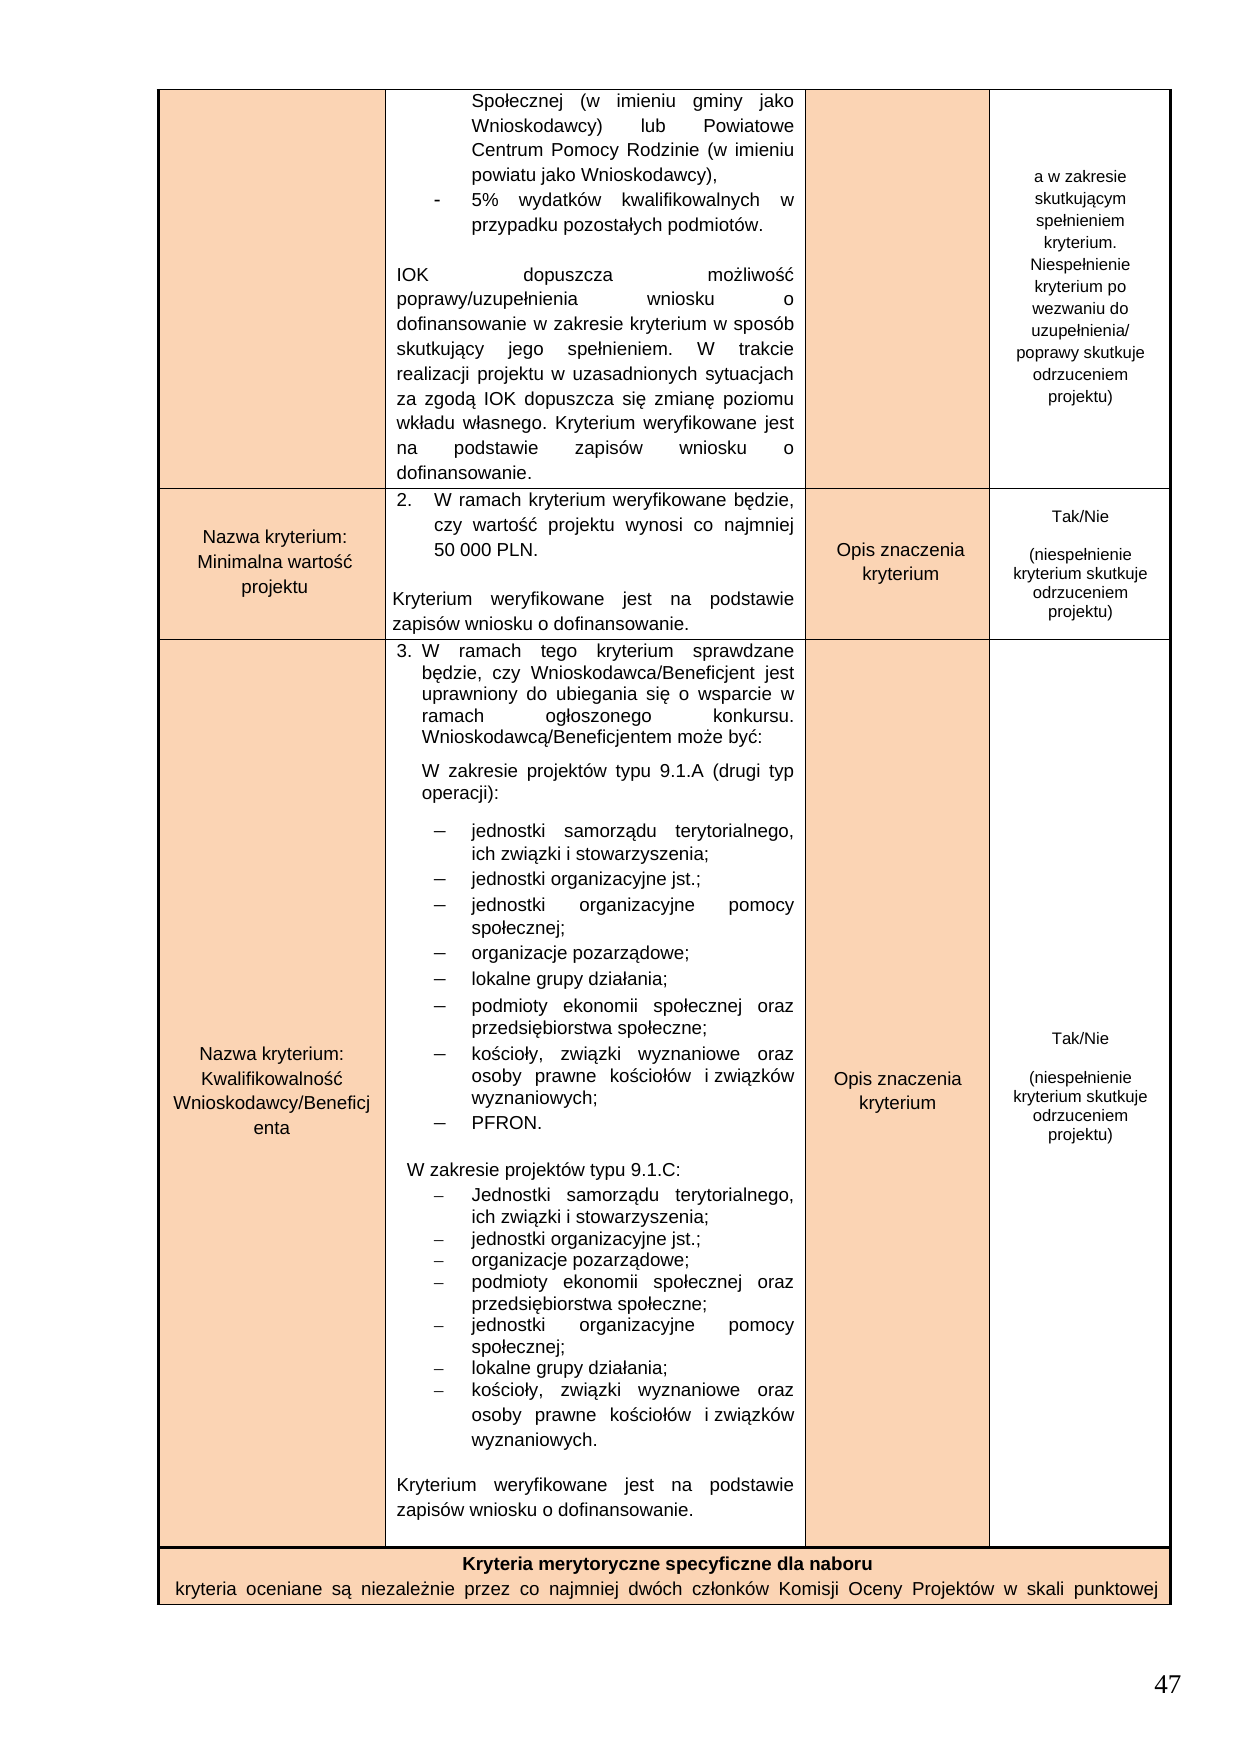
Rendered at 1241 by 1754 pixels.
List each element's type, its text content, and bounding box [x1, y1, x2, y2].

table_cell Nazwa kryterium: Kwalifikowalność Wnioskodawcy/Beneficjenta [160, 640, 385, 1546]
table_cell Opis znaczenia kryterium [806, 489, 989, 639]
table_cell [160, 1549, 1169, 1604]
table_cell Nazwa kryterium: Minimalna wartość projektu [160, 489, 385, 639]
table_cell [160, 90, 385, 488]
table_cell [386, 90, 805, 488]
table_cell Opis znaczenia kryterium [806, 640, 989, 1546]
table_cell W ramach tego kryterium sprawdzane będzie, czy Wnioskodawca/Beneficjent jest uprawniony do ubiegania się o wsparcie w ramach ogłoszonego konkursu. Wnioskodawcą/Beneficjentem może być: W zakresie projektów typu 9.1.A (drugi typ operacji): jednostki samorządu terytorialnego, ich związki i stowarzyszenia; jednostki organizacyjne jst.; jednostki organizacyjne pomocy społecznej; organizacje pozarządowe; lokalne grupy działania; podmioty ekonomii społecznej oraz przedsiębiorstwa społeczne; kościoły, związki wyznaniowe oraz osoby prawne kościołów i związków wyznaniowych; PFRON. W zakresie projektów typu 9.1.C: Jednostki samorządu terytorialnego, ich związki i stowarzyszenia; jednostki organizacyjne jst.; organizacje pozarządowe; podmioty ekonomii społecznej oraz przedsiębiorstwa społeczne; jednostki organizacyjne pomocy społecznej; lokalne grupy działania; kościoły, związki wyznaniowe oraz osoby prawne kościołów i związków wyznaniowych. Kryterium weryfikowane jest na podstawie zapisów wniosku o dofinansowanie. [386, 640, 805, 1546]
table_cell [990, 90, 1169, 488]
table_cell W ramach kryterium weryfikowane będzie, czy wartość projektu wynosi co najmniej 50 000 PLN. Kryterium weryfikowane jest na podstawie zapisów wniosku o dofinansowanie. [386, 489, 805, 639]
table_cell Tak/Nie (niespełnienie kryterium skutkuje odrzuceniem projektu) [990, 640, 1169, 1546]
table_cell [806, 90, 989, 488]
table_cell Tak/Nie (niespełnienie kryterium skutkuje odrzuceniem projektu) [990, 489, 1169, 639]
